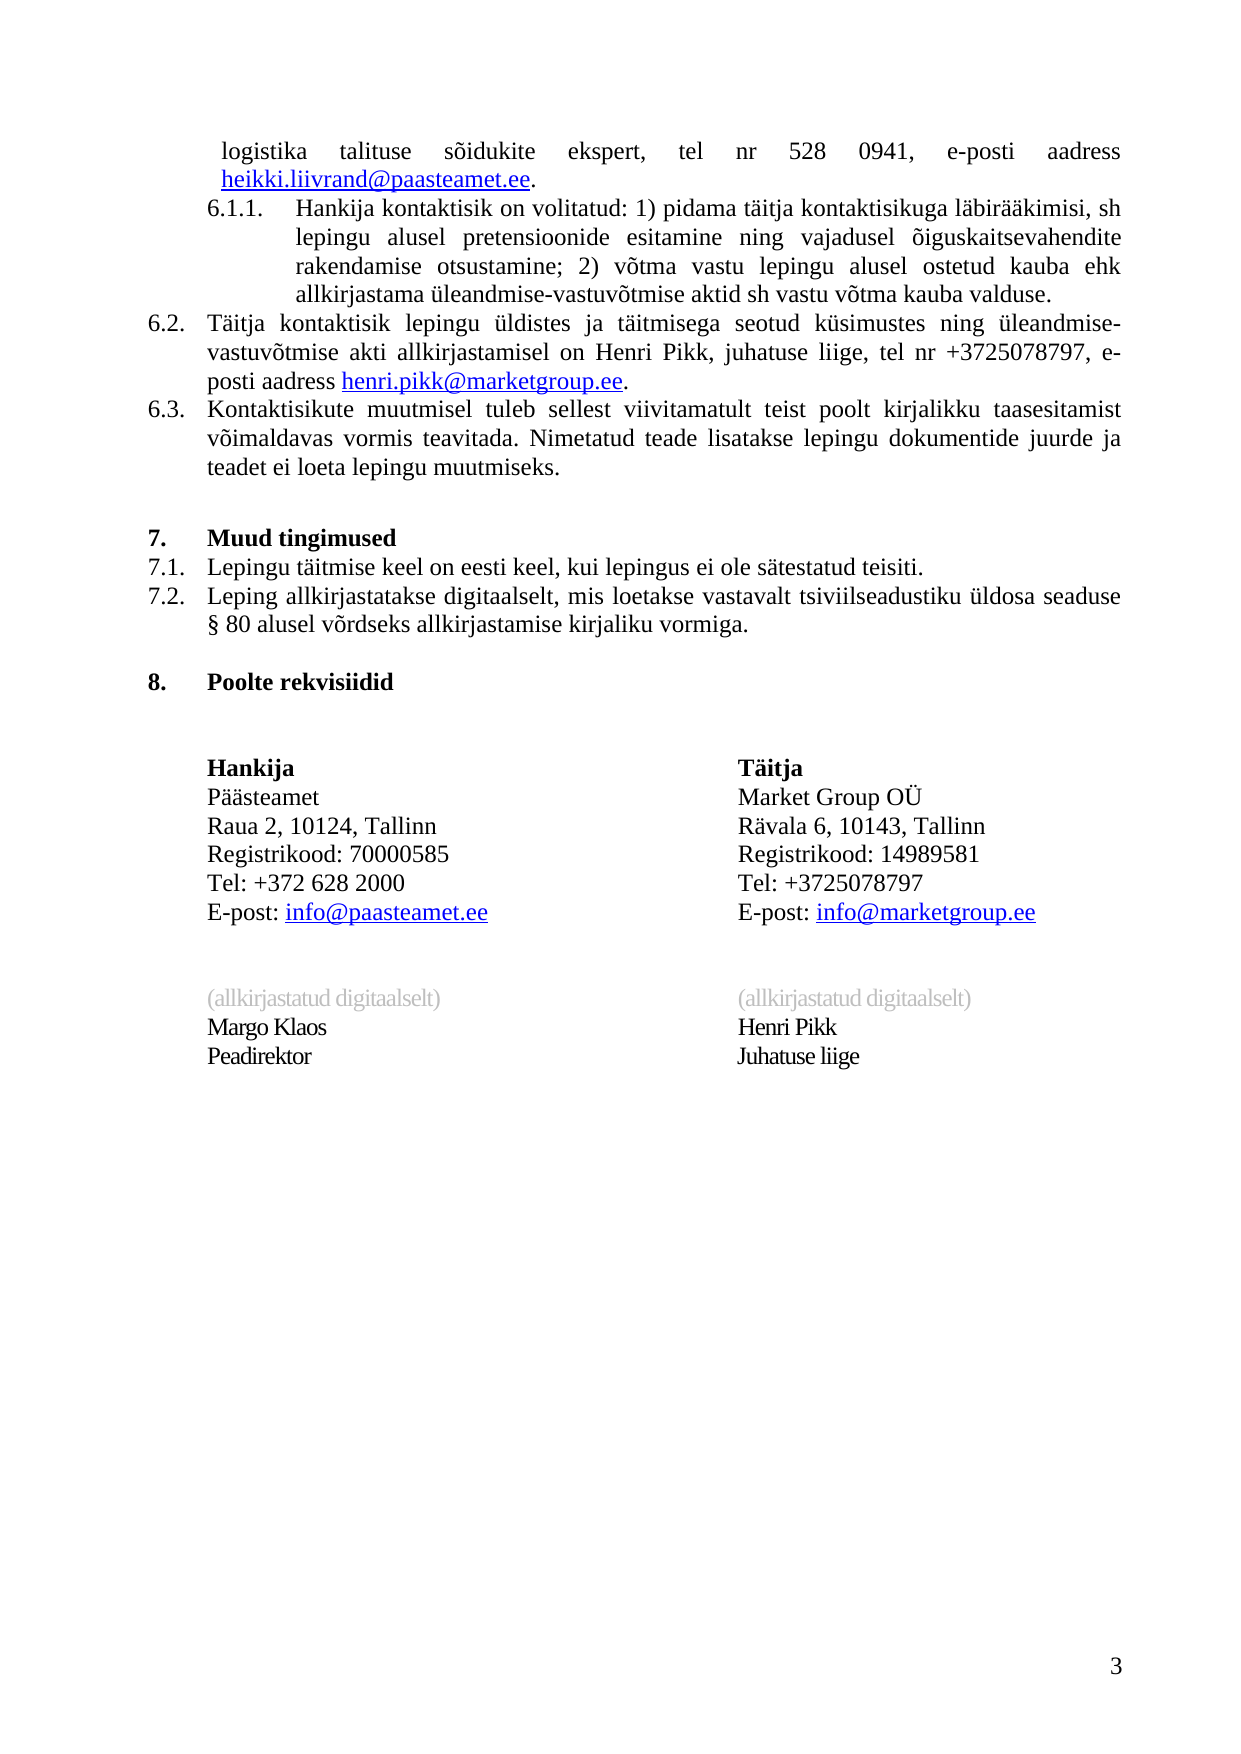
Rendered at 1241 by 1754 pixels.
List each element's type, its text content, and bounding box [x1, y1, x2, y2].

list Täitja kontaktisik lepingu üldistes ja täitmisega seotud küsimustes ning üleandmise-vastuvõtmise akti allkirjastamisel on Henri Pikk, juhatuse liige, tel nr +3725078797, e-posti aadress henri.pikk@marketgroup.ee. [148, 308, 1122, 394]
title Peadirektor Juhatuse liige [207, 1041, 1122, 1069]
title Margo Klaos Henri Pikk [207, 1012, 1122, 1041]
text E-post: info@paasteamet.ee E-post: info@marketgroup.ee [207, 897, 1122, 926]
text Raua 2, 10124, Tallinn Rävala 6, 10143, Tallinn [207, 811, 1122, 839]
text Hankija Täitja [207, 753, 1122, 782]
list Hankija kontaktisik on volitatud: 1) pidama täitja kontaktisikuga läbirääkimisi, sh lepingu alusel pretensioonide esitamine ning vajadusel õiguskaitsevahendite rakendamise otsustamine; 2) võtma vastu lepingu alusel ostetud kauba ehk allkirjastama üleandmise-vastuvõtmise aktid sh vastu võtma kauba valduse. [207, 193, 1122, 308]
list Leping allkirjastatakse digitaalselt, mis loetakse vastavalt tsiviilseadustiku üldosa seaduse § 80 alusel võrdseks allkirjastamise kirjaliku vormiga. [148, 581, 1122, 638]
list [148, 136, 1122, 193]
text Päästeamet Market Group OÜ [207, 782, 1122, 811]
list Kontaktisikute muutmisel tuleb sellest viivitamatult teist poolt kirjalikku taasesitamist võimaldavas vormis teavitada. Nimetatud teade lisatakse lepingu dokumentide juurde ja teadet ei loeta lepingu muutmiseks. [148, 394, 1122, 481]
list Muud tingimused [148, 523, 1122, 552]
text Registrikood: 70000585 Registrikood: 14989581 [207, 839, 1122, 868]
text Tel: +372 628 2000 Tel: +3725078797 [207, 868, 1122, 897]
list Poolte rekvisiidid [148, 667, 1122, 696]
title (allkirjastatud digitaalselt) (allkirjastatud digitaalselt) [207, 983, 1122, 1012]
list Lepingu täitmise keel on eesti keel, kui lepingus ei ole sätestatud teisiti. [148, 552, 1122, 581]
